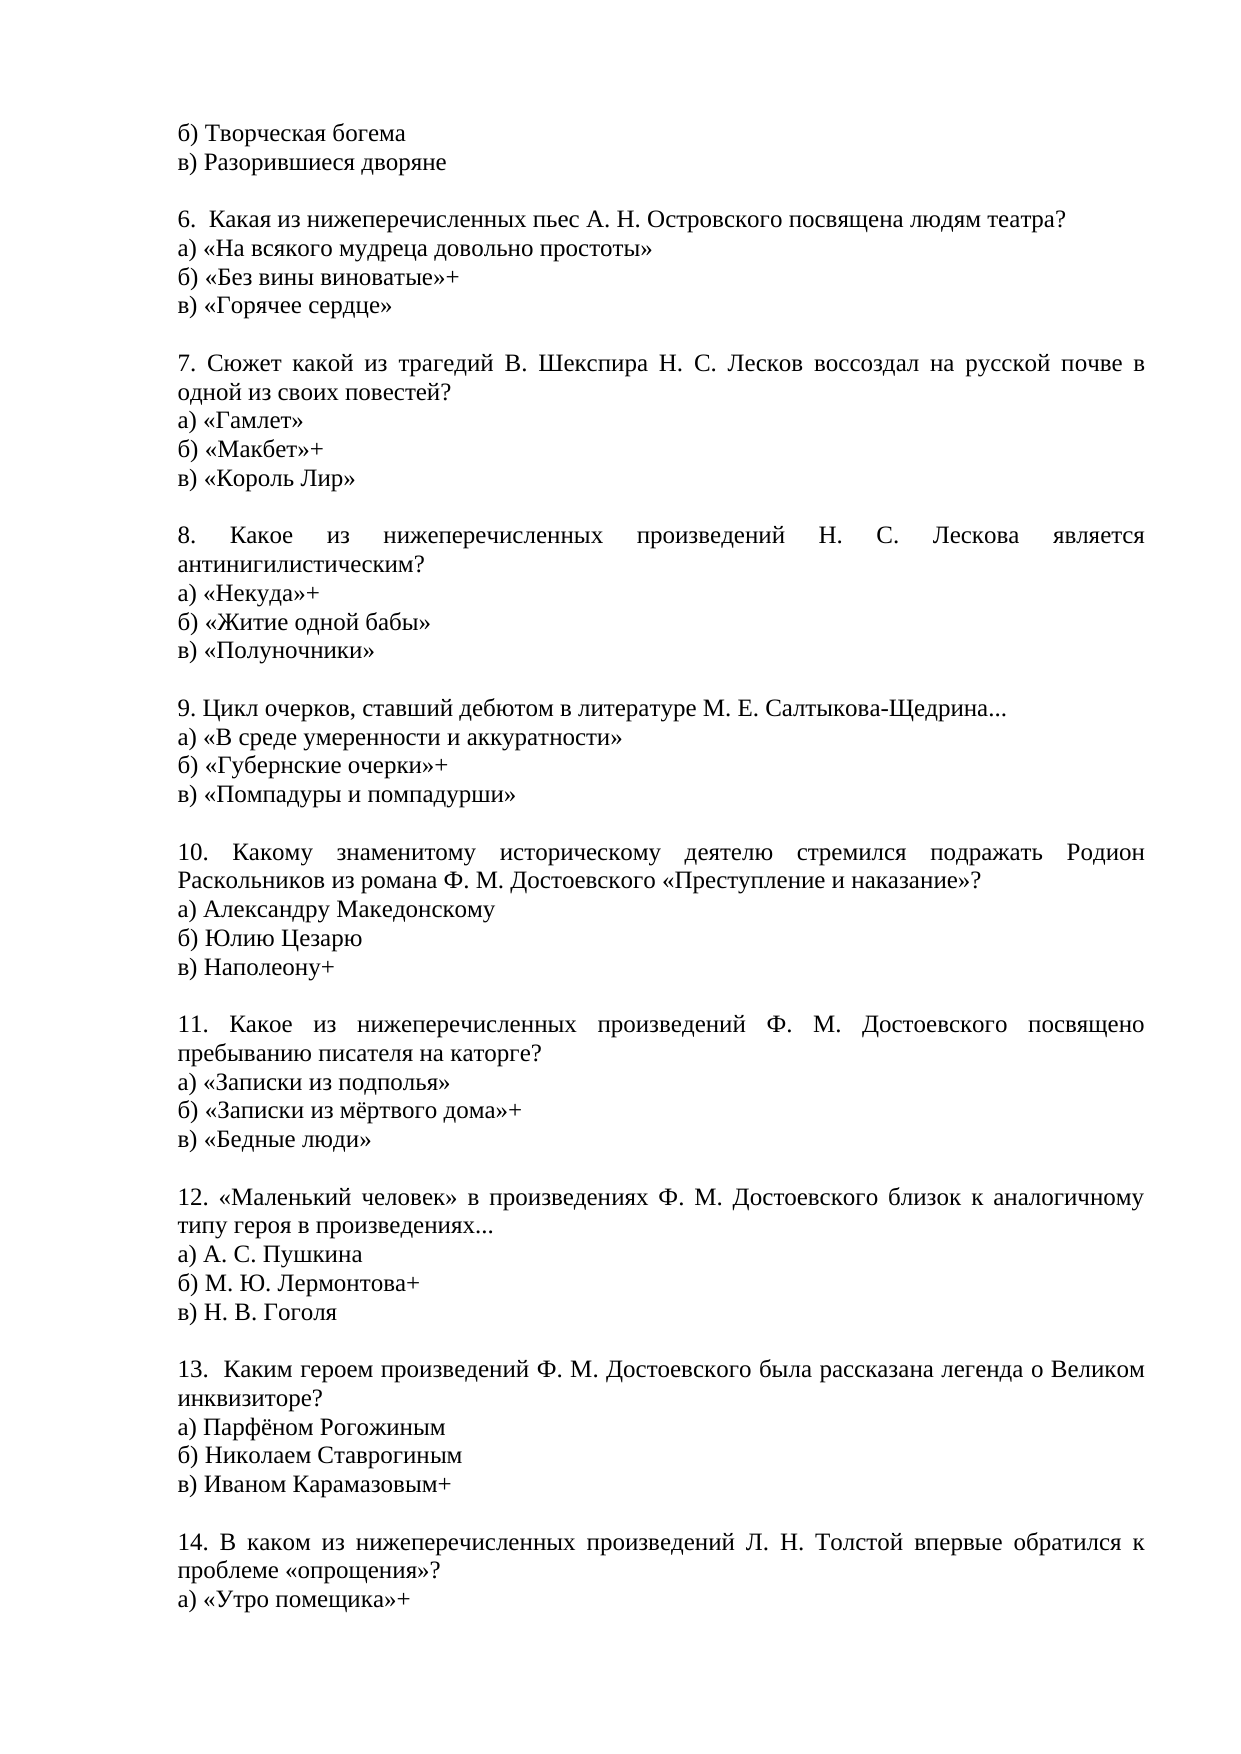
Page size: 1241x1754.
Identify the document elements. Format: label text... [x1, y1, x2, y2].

text в) Н. В. Гоголя [177, 1297, 1146, 1326]
text 14. В каком из нижеперечисленных произведений Л. Н. Толстой впервые обратился к проблеме «опрощения»? [177, 1527, 1146, 1584]
text б) М. Ю. Лермонтова+ [177, 1268, 1146, 1297]
text б) «Макбет»+ [177, 434, 1146, 463]
text в) Иваном Карамазовым+ [177, 1469, 1146, 1498]
text а) Парфёном Рогожиным [177, 1412, 1146, 1441]
text 12. «Маленький человек» в произведениях Ф. М. Достоевского близок к аналогичному типу героя в произведениях... [177, 1182, 1146, 1239]
text в) «Бедные люди» [177, 1124, 1146, 1153]
text а) «Некуда»+ [177, 578, 1146, 607]
text а) «В среде умеренности и аккуратности» [177, 722, 1146, 751]
text 13. Каким героем произведений Ф. М. Достоевского была рассказана легенда о Великом инквизиторе? [177, 1354, 1146, 1412]
text 7. Сюжет какой из трагедий В. Шекспира Н. С. Лесков воссоздал на русской почве в одной из своих повестей? [177, 348, 1146, 406]
text а) «На всякого мудреца довольно простоты» [177, 233, 1146, 262]
text б) Николаем Ставрогиным [177, 1441, 1146, 1469]
text б) «Записки из мёртвого дома»+ [177, 1096, 1146, 1124]
text а) «Записки из подполья» [177, 1067, 1146, 1096]
text в) Разорившиеся дворяне [177, 147, 1146, 176]
text а) «Гамлет» [177, 406, 1146, 434]
text б) «Житие одной бабы» [177, 607, 1146, 636]
text в) «Полуночники» [177, 636, 1146, 664]
text 8. Какое из нижеперечисленных произведений Н. С. Лескова является антинигилистическим? [177, 521, 1146, 578]
text б) Творческая богема [177, 118, 1146, 147]
text а) А. С. Пушкина [177, 1239, 1146, 1268]
text 10. Какому знаменитому историческому деятелю стремился подражать Родион Раскольников из романа Ф. М. Достоевского «Преступление и наказание»? [177, 837, 1146, 894]
text б) Юлию Цезарю [177, 923, 1146, 952]
text в) «Помпадуры и помпадурши» [177, 779, 1146, 808]
text в) Наполеону+ [177, 952, 1146, 981]
text а) Александру Македонскому [177, 894, 1146, 923]
text в) «Горячее сердце» [177, 291, 1146, 319]
text а) «Утро помещика»+ [177, 1584, 1146, 1613]
text 9. Цикл очерков, ставший дебютом в литературе М. Е. Салтыкова-Щедрина... [177, 693, 1146, 722]
text в) «Король Лир» [177, 463, 1146, 492]
text б) «Губернские очерки»+ [177, 751, 1146, 779]
text 6. Какая из нижеперечисленных пьес А. Н. Островского посвящена людям театра? [177, 204, 1146, 233]
text 11. Какое из нижеперечисленных произведений Ф. М. Достоевского посвящено пребыванию писателя на каторге? [177, 1009, 1146, 1067]
text б) «Без вины виноватые»+ [177, 262, 1146, 291]
